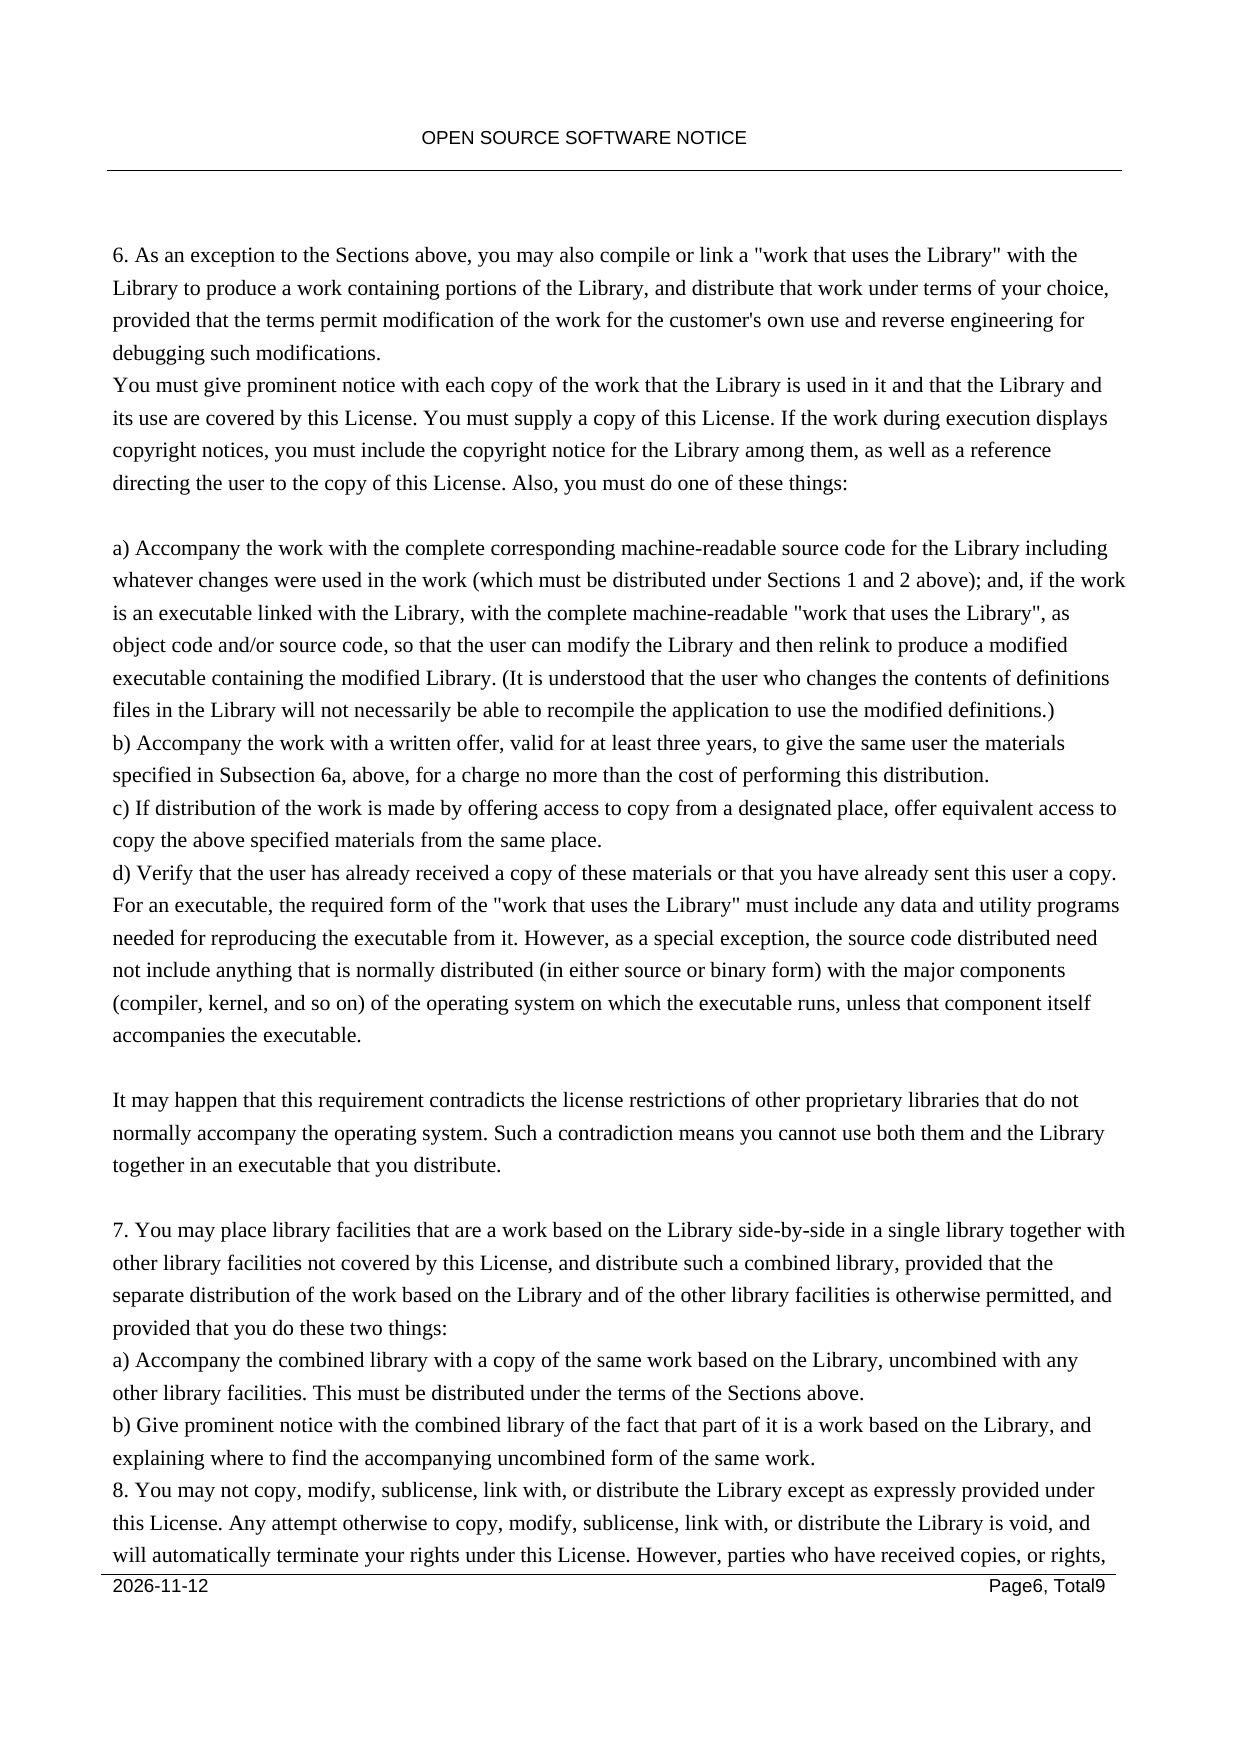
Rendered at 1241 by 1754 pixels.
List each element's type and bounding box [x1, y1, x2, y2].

text [112, 206, 1128, 1571]
